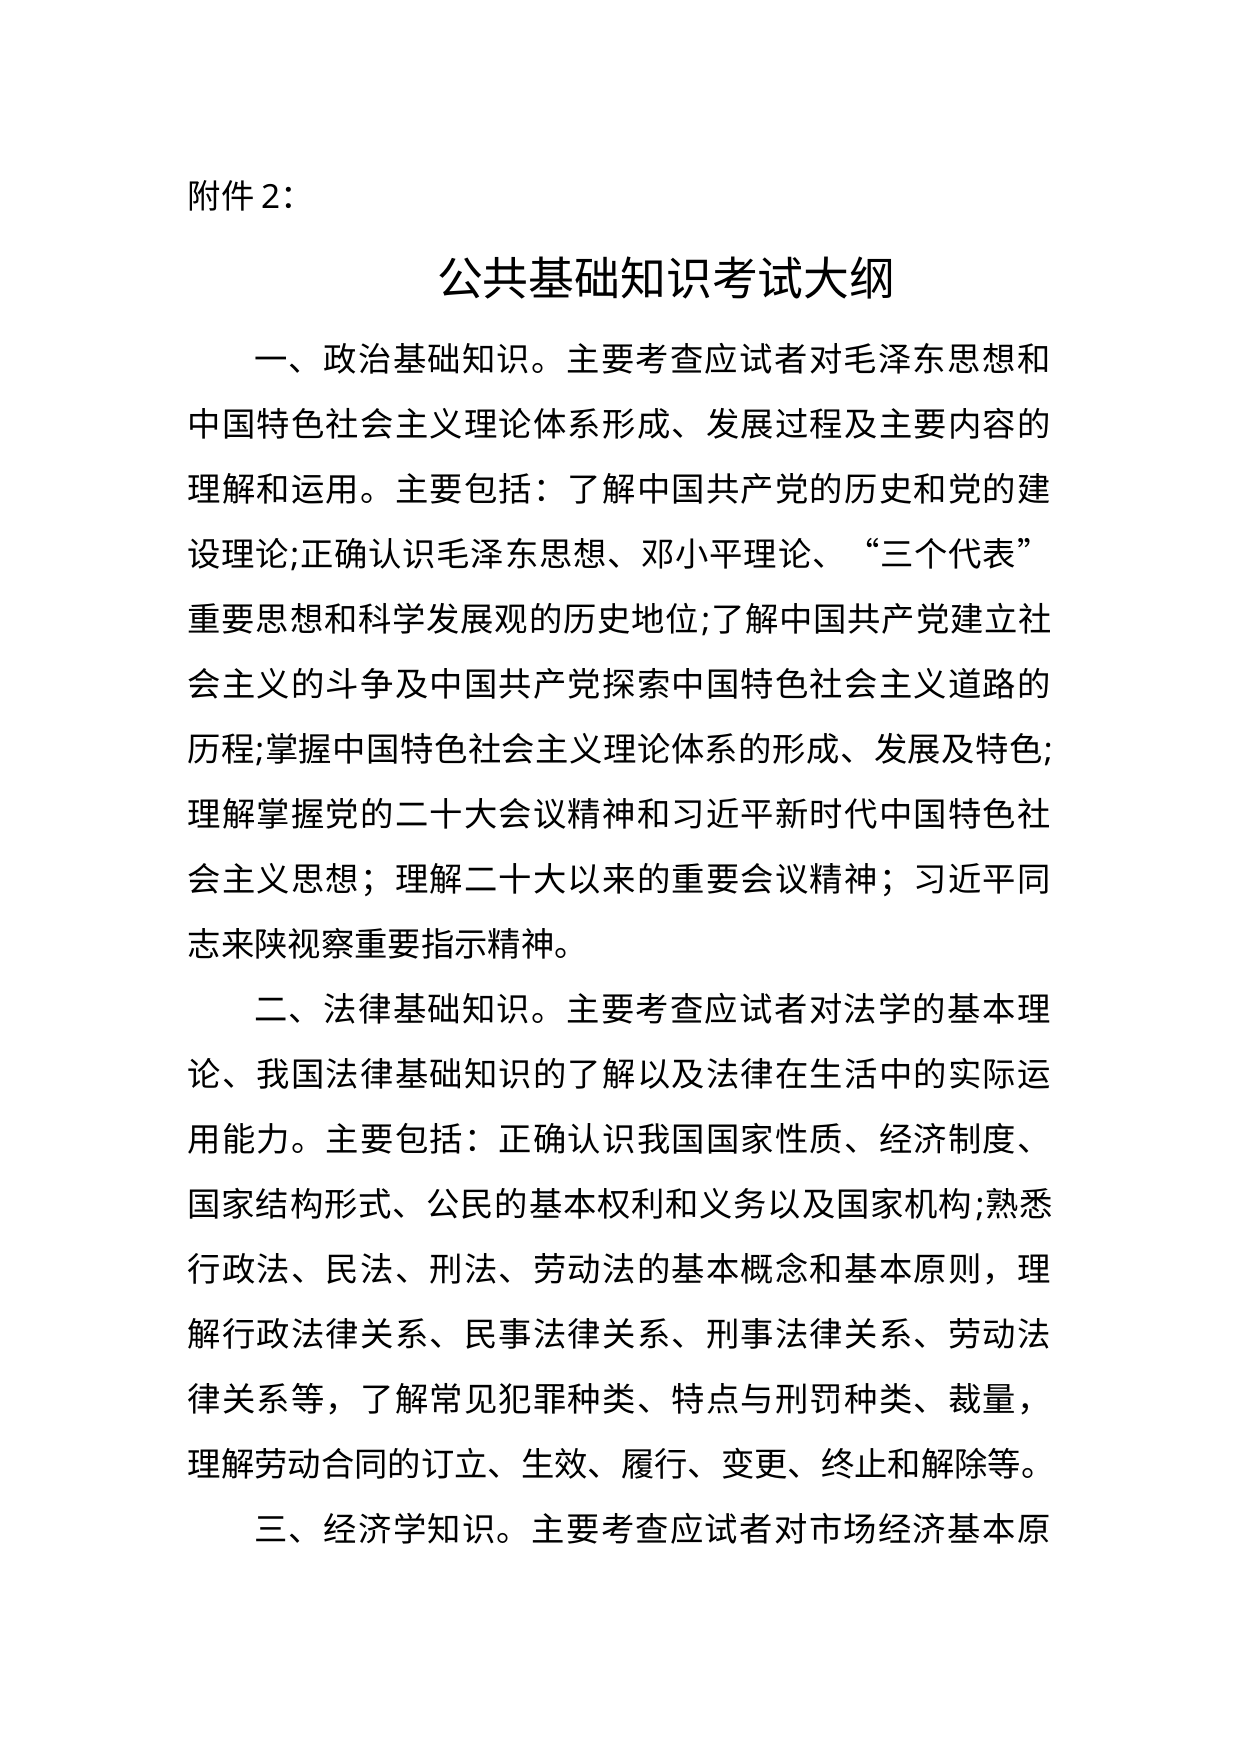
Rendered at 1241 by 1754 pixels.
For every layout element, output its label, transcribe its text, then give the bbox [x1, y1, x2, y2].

text 附件2： [187, 162, 1053, 227]
text 公共基础知识考试大纲 [187, 227, 1053, 324]
text 二、法律基础知识。主要考查应试者对法学的基本理论、我国法律基础知识的了解以及法律在生活中的实际运用能力。主要包括：正确认识我国国家性质、经济制度、国家结构形式、公民的基本权利和义务以及国家机构;熟悉行政法、民法、刑法、劳动法的基本概念和基本原则，理解行政法律关系、民事法律关系、刑事法律关系、劳动法律关系等，了解常见犯罪种类、特点与刑罚种类、裁量，理解劳动合同的订立、生效、履行、变更、终止和解除等。 [187, 974, 1053, 1494]
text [187, 1494, 1053, 1559]
text 一、政治基础知识。主要考查应试者对毛泽东思想和中国特色社会主义理论体系形成、发展过程及主要内容的理解和运用。主要包括：了解中国共产党的历史和党的建设理论;正确认识毛泽东思想、邓小平理论、“三个代表”重要思想和科学发展观的历史地位;了解中国共产党建立社会主义的斗争及中国共产党探索中国特色社会主义道路的历程;掌握中国特色社会主义理论体系的形成、发展及特色;理解掌握党的二十大会议精神和习近平新时代中国特色社会主义思想；理解二十大以来的重要会议精神；习近平同志来陕视察重要指示精神。 [187, 324, 1053, 974]
